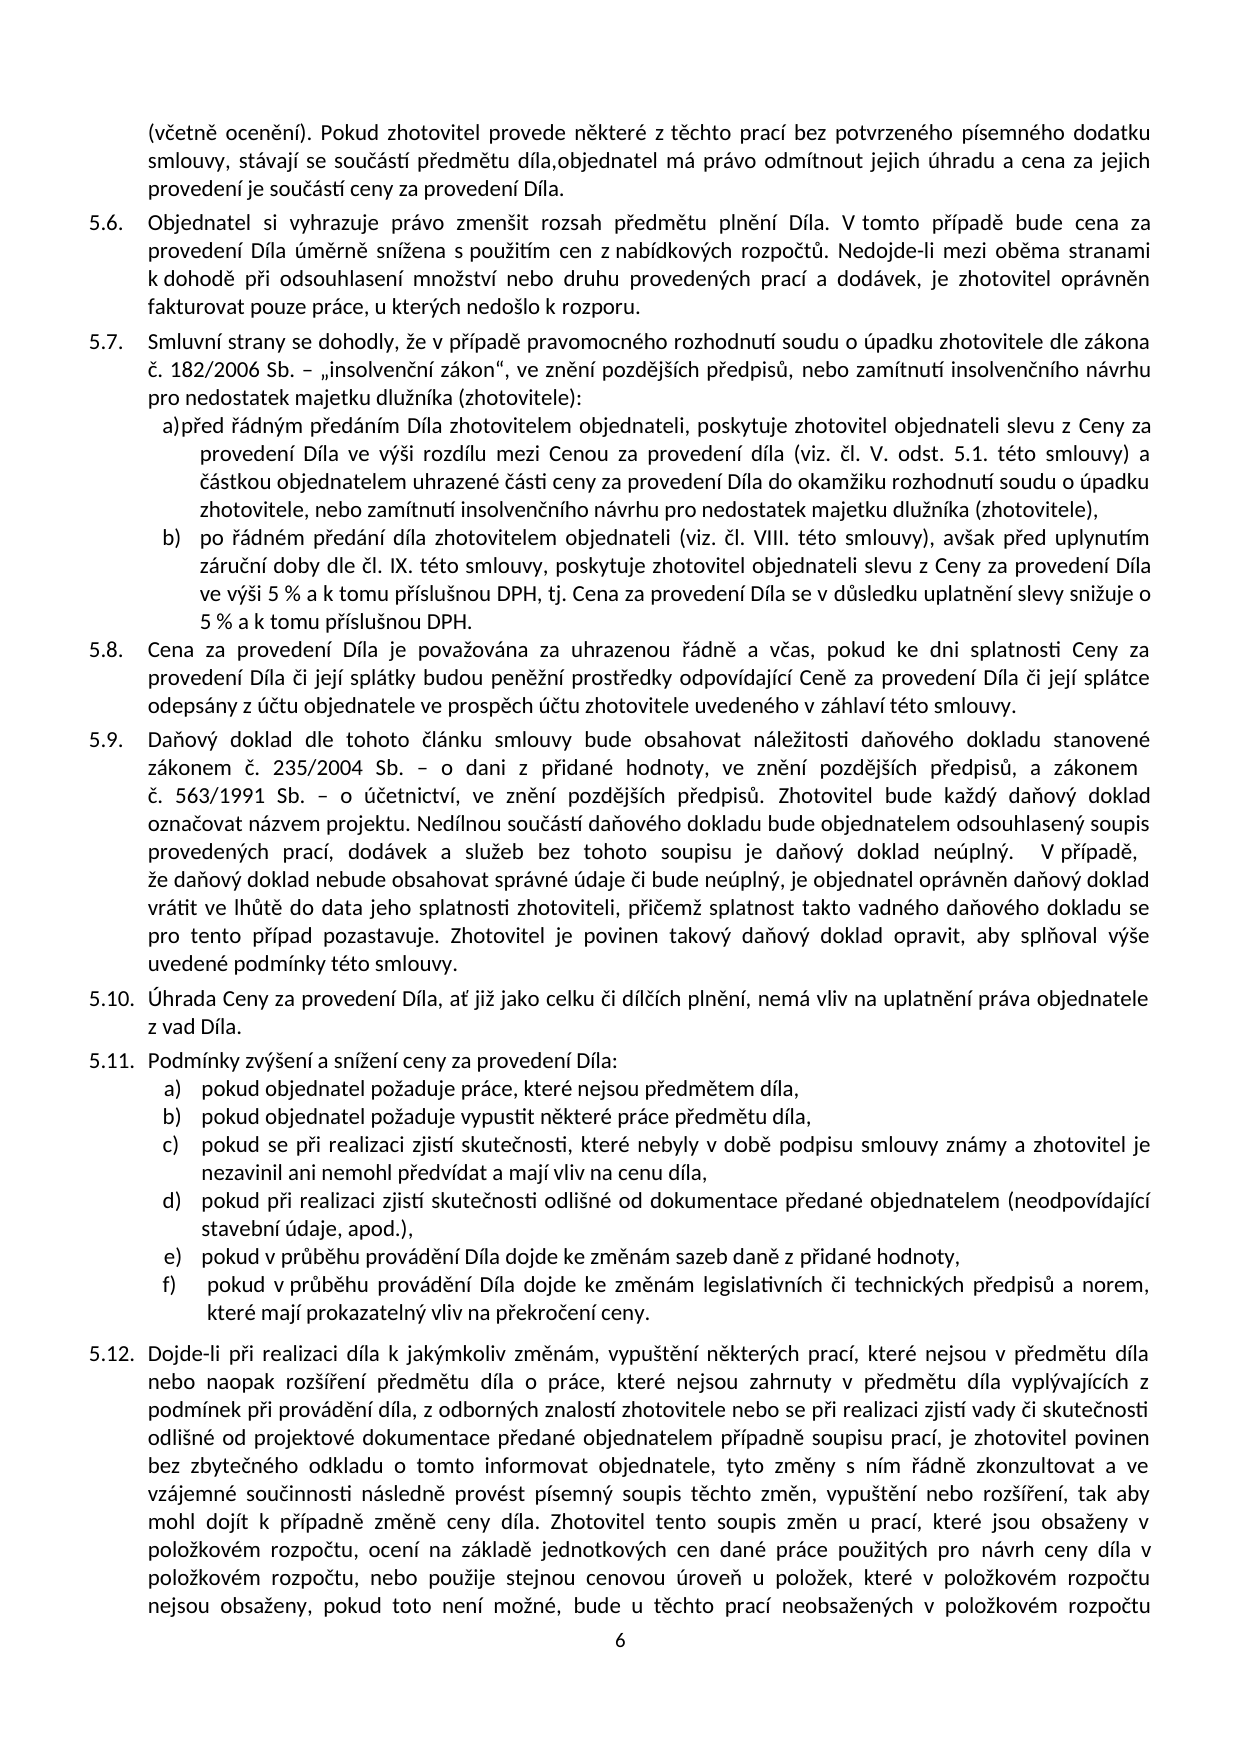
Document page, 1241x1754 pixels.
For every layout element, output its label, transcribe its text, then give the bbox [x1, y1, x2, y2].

list Podmínky zvýšení a snížení ceny za provedení Díla: [89, 1046, 1152, 1074]
list Cena za provedení Díla je považována za uhrazenou řádně a včas, pokud ke dni splatnosti Ceny za provedení Díla či její splátky budou peněžní prostředky odpovídající Ceně za provedení Díla či její splátce odepsány z účtu objednatele ve prospěch účtu zhotovitele uvedeného v záhlaví této smlouvy. [89, 635, 1152, 719]
list pokud objednatel požaduje práce, které nejsou předmětem díla, [164, 1074, 1152, 1102]
list Objednatel si vyhrazuje právo zmenšit rozsah předmětu plnění Díla. V tomto případě bude cena za provedení Díla úměrně snížena s použitím cen z nabídkových rozpočtů. Nedojde-li mezi oběma stranami k dohodě při odsouhlasení množství nebo druhu provedených prací a dodávek, je zhotovitel oprávněn fakturovat pouze práce, u kterých nedošlo k rozporu. [89, 208, 1152, 321]
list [89, 118, 1152, 202]
list pokud při realizaci zjistí skutečnosti odlišné od dokumentace předané objednatelem (neodpovídající stavební údaje, apod.), [162, 1186, 1152, 1242]
list pokud objednatel požaduje vypustit některé práce předmětu díla, [162, 1102, 1152, 1130]
list po řádném předání díla zhotovitelem objednateli (viz. čl. VIII. této smlouvy), avšak před uplynutím záruční doby dle čl. IX. této smlouvy, poskytuje zhotovitel objednateli slevu z Ceny za provedení Díla ve výši 5 % a k tomu příslušnou DPH, tj. Cena za provedení Díla se v důsledku uplatnění slevy snižuje o 5 % a k tomu příslušnou DPH. [162, 523, 1152, 635]
list pokud v průběhu provádění Díla dojde ke změnám legislativních či technických předpisů a norem, které mají prokazatelný vliv na překročení ceny. [162, 1270, 1152, 1326]
list Daňový doklad dle tohoto článku smlouvy bude obsahovat náležitosti daňového dokladu stanovené zákonem č. 235/2004 Sb. – o dani z přidané hodnoty, ve znění pozdějších předpisů, a zákonem č. 563/1991 Sb. – o účetnictví, ve znění pozdějších předpisů. Zhotovitel bude každý daňový doklad označovat názvem projektu. Nedílnou součástí daňového dokladu bude objednatelem odsouhlasený soupis provedených prací, dodávek a služeb bez tohoto soupisu je daňový doklad neúplný. V případě, že daňový doklad nebude obsahovat správné údaje či bude neúplný, je objednatel oprávněn daňový doklad vrátit ve lhůtě do data jeho splatnosti zhotoviteli, přičemž splatnost takto vadného daňového dokladu se pro tento případ pozastavuje. Zhotovitel je povinen takový daňový doklad opravit, aby splňoval výše uvedené podmínky této smlouvy. [89, 725, 1152, 977]
list pokud v průběhu provádění Díla dojde ke změnám sazeb daně z přidané hodnoty, [164, 1242, 1152, 1270]
list před řádným předáním Díla zhotovitelem objednateli, poskytuje zhotovitel objednateli slevu z Ceny za provedení Díla ve výši rozdílu mezi Cenou za provedení díla (viz. čl. V. odst. 5.1. této smlouvy) a částkou objednatelem uhrazené části ceny za provedení Díla do okamžiku rozhodnutí soudu o úpadku zhotovitele, nebo zamítnutí insolvenčního návrhu pro nedostatek majetku dlužníka (zhotovitele), [162, 411, 1152, 523]
list Smluvní strany se dohodly, že v případě pravomocného rozhodnutí soudu o úpadku zhotovitele dle zákona č. 182/2006 Sb. – „insolvenční zákon“, ve znění pozdějších předpisů, nebo zamítnutí insolvenčního návrhu pro nedostatek majetku dlužníka (zhotovitele): [89, 327, 1152, 411]
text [89, 1339, 1152, 1619]
list pokud se při realizaci zjistí skutečnosti, které nebyly v době podpisu smlouvy známy a zhotovitel je nezavinil ani nemohl předvídat a mají vliv na cenu díla, [162, 1130, 1152, 1186]
list Úhrada Ceny za provedení Díla, ať již jako celku či dílčích plnění, nemá vliv na uplatnění práva objednatele z vad Díla. [89, 984, 1152, 1040]
